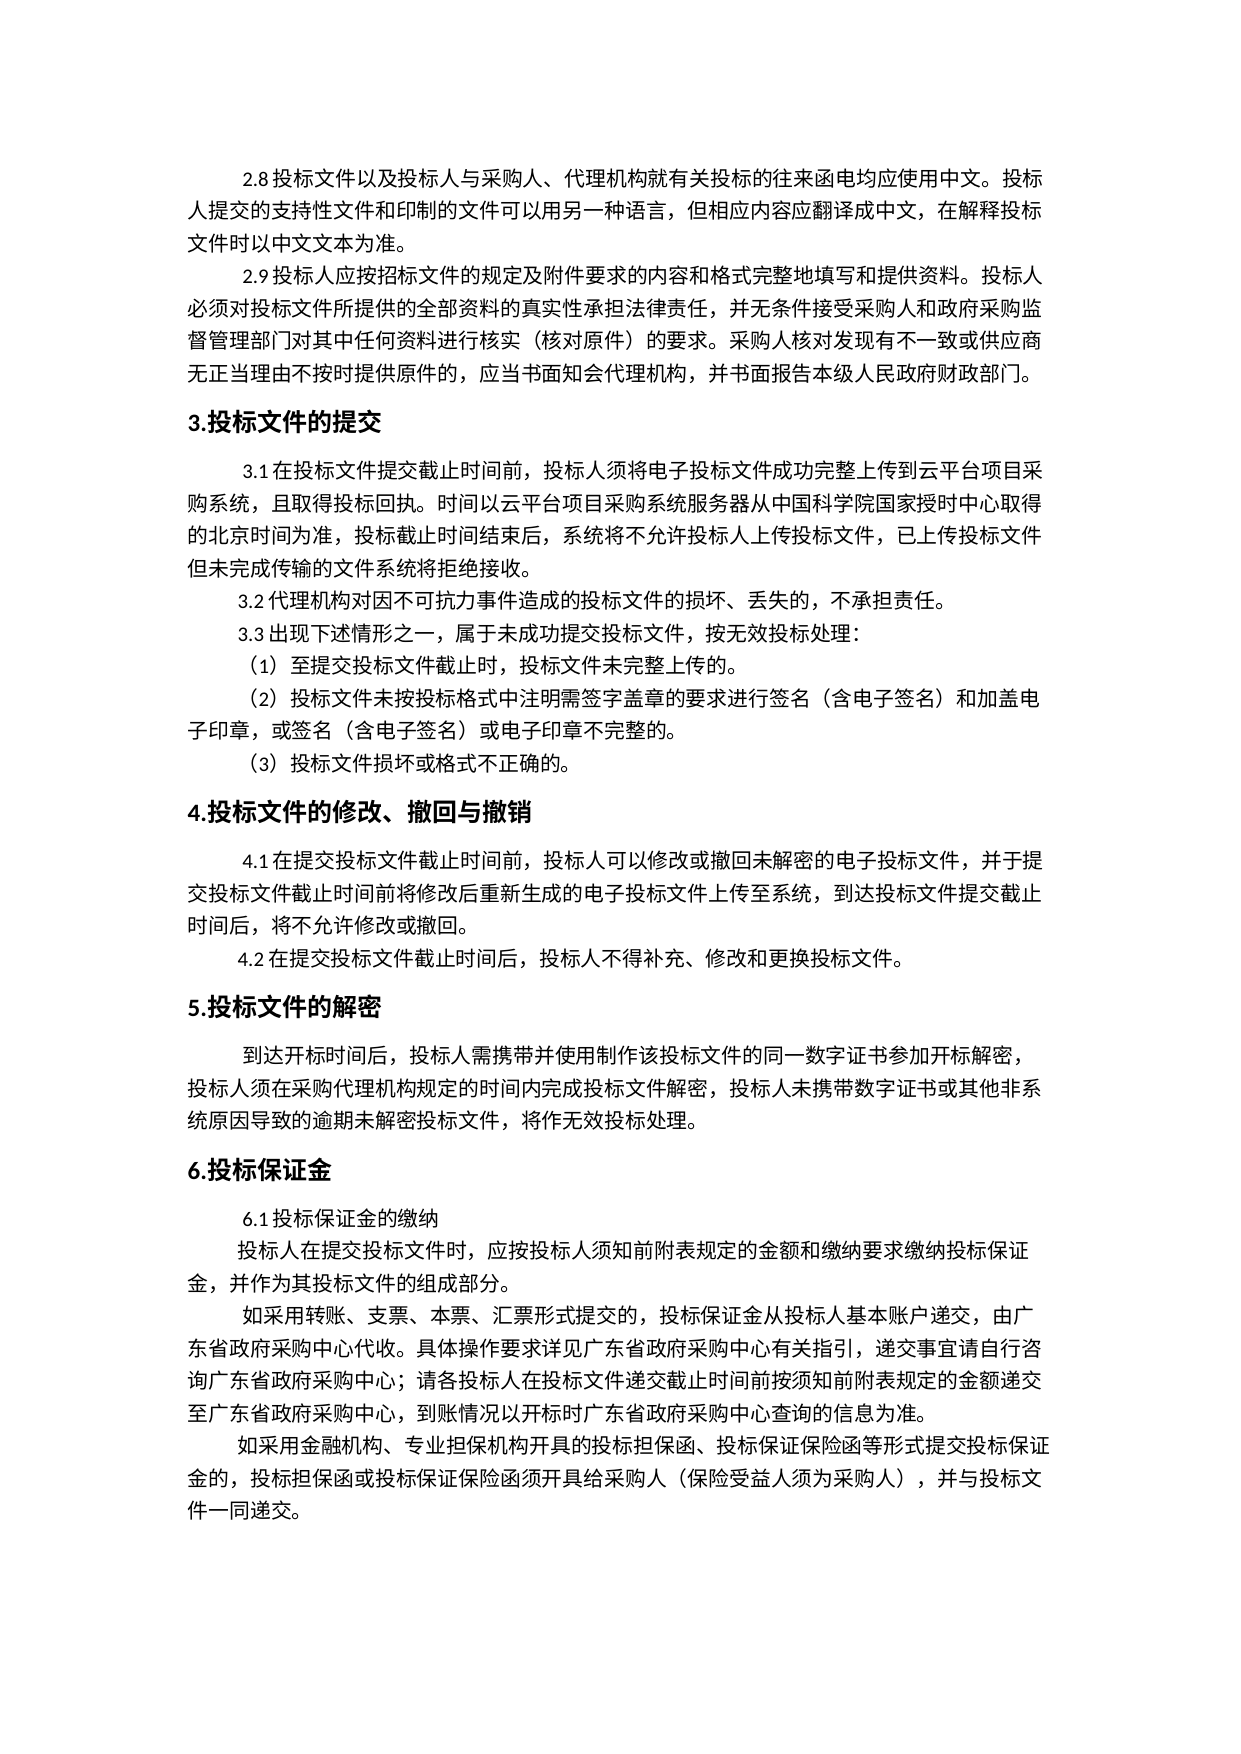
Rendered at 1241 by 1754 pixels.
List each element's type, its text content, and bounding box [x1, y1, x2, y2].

text 如采用转账、支票、本票、汇票形式提交的，投标保证金从投标人基本账户递交，由广东省政府采购中心代收。具体操作要求详见广东省政府采购中心有关指引，递交事宜请自行咨询广东省政府采购中心；请各投标人在投标文件递交截止时间前按须知前附表规定的金额递交至广东省政府采购中心，到账情况以开标时广东省政府采购中心查询的信息为准。 [187, 1299, 1053, 1429]
text 5.投标文件的解密 [187, 974, 1053, 1039]
text 2.8投标文件以及投标人与采购人、代理机构就有关投标的往来函电均应使用中文。投标人提交的支持性文件和印制的文件可以用另一种语言，但相应内容应翻译成中文，在解释投标文件时以中文文本为准。 [187, 162, 1053, 259]
text 6.投标保证金 [187, 1137, 1053, 1202]
text 3.投标文件的提交 [187, 389, 1053, 454]
text （2）投标文件未按投标格式中注明需签字盖章的要求进行签名（含电子签名）和加盖电子印章，或签名（含电子签名）或电子印章不完整的。 [187, 682, 1053, 747]
text 3.3出现下述情形之一，属于未成功提交投标文件，按无效投标处理： [187, 617, 1053, 649]
text 到达开标时间后，投标人需携带并使用制作该投标文件的同一数字证书参加开标解密，投标人须在采购代理机构规定的时间内完成投标文件解密，投标人未携带数字证书或其他非系统原因导致的逾期未解密投标文件，将作无效投标处理。 [187, 1039, 1053, 1137]
text 3.2代理机构对因不可抗力事件造成的投标文件的损坏、丢失的，不承担责任。 [187, 584, 1053, 617]
text 6.1投标保证金的缴纳 [187, 1202, 1053, 1234]
text 4.2在提交投标文件截止时间后，投标人不得补充、修改和更换投标文件。 [187, 942, 1053, 974]
text （1）至提交投标文件截止时，投标文件未完整上传的。 [187, 649, 1053, 682]
text 2.9投标人应按招标文件的规定及附件要求的内容和格式完整地填写和提供资料。投标人必须对投标文件所提供的全部资料的真实性承担法律责任，并无条件接受采购人和政府采购监督管理部门对其中任何资料进行核实（核对原件）的要求。采购人核对发现有不一致或供应商无正当理由不按时提供原件的，应当书面知会代理机构，并书面报告本级人民政府财政部门。 [187, 259, 1053, 389]
text （3）投标文件损坏或格式不正确的。 [187, 747, 1053, 779]
text 4.投标文件的修改、撤回与撤销 [187, 779, 1053, 844]
text 3.1在投标文件提交截止时间前，投标人须将电子投标文件成功完整上传到云平台项目采购系统，且取得投标回执。时间以云平台项目采购系统服务器从中国科学院国家授时中心取得的北京时间为准，投标截止时间结束后，系统将不允许投标人上传投标文件，已上传投标文件但未完成传输的文件系统将拒绝接收。 [187, 454, 1053, 584]
text 投标人在提交投标文件时，应按投标人须知前附表规定的金额和缴纳要求缴纳投标保证金，并作为其投标文件的组成部分。 [187, 1234, 1053, 1299]
text 4.1在提交投标文件截止时间前，投标人可以修改或撤回未解密的电子投标文件，并于提交投标文件截止时间前将修改后重新生成的电子投标文件上传至系统，到达投标文件提交截止时间后，将不允许修改或撤回。 [187, 844, 1053, 942]
text 如采用金融机构、专业担保机构开具的投标担保函、投标保证保险函等形式提交投标保证金的，投标担保函或投标保证保险函须开具给采购人（保险受益人须为采购人），并与投标文件一同递交。 [187, 1429, 1053, 1527]
